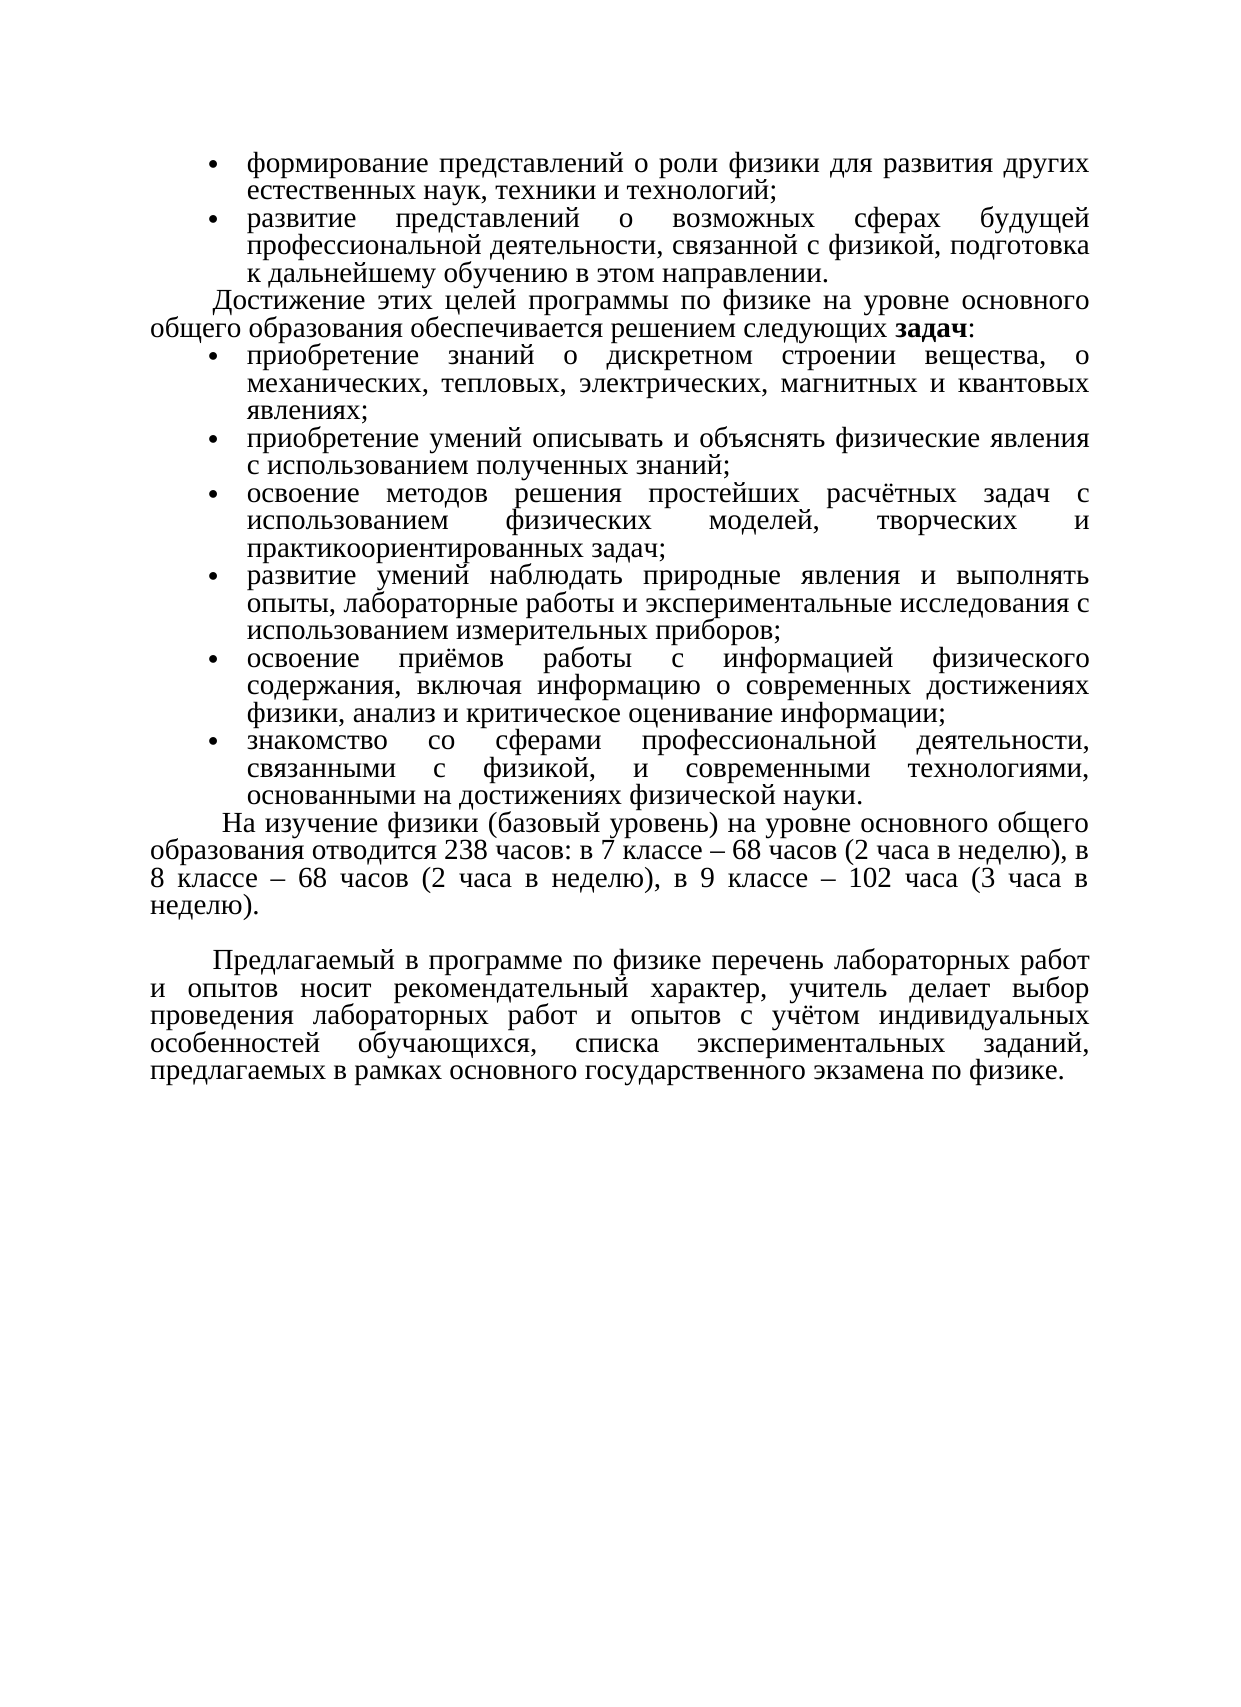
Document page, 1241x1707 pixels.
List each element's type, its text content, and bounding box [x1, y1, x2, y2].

list развитие представлений о возможных сферах будущей профессиональной деятельности, связанной с физикой, подготовка к дальнейшему обучению в этом направлении. [209, 205, 1090, 287]
list освоение методов решения простейших расчётных задач с использованием физических моделей, творческих и практикоориентированных задач; [209, 480, 1090, 562]
list знакомство со сферами профессиональной деятельности, связанными с физикой, и современными технологиями, основанными на достижениях физической науки. [209, 727, 1090, 810]
list развитие умений наблюдать природные явления и выполнять опыты, лабораторные работы и экспериментальные исследования с использованием измерительных приборов; [209, 562, 1090, 645]
list освоение приёмов работы с информацией физического содержания, включая информацию о современных достижениях физики, анализ и критическое оценивание информации; [209, 645, 1090, 727]
text Предлагаемый в программе по физике перечень лабораторных работ и опытов носит рекомендательный характер, учитель делает выбор проведения лабораторных работ и опытов с учётом индивидуальных особенностей обучающихся, списка экспериментальных заданий, предлагаемых в рамках основного государственного экзамена по физике. [150, 947, 1090, 1085]
text Достижение этих целей программы по физике на уровне основного общего образования обеспечивается решением следующих задач: [150, 287, 1090, 342]
list приобретение знаний о дискретном строении вещества, о механических, тепловых, электрических, магнитных и квантовых явлениях; [209, 342, 1090, 425]
text На изучение физики (базовый уровень) на уровне основного общего образования отводится 238 часов: в 7 классе – 68 часов (2 часа в неделю), в 8 классе – 68 часов (2 часа в неделю), в 9 классе – 102 часа (3 часа в неделю). [150, 810, 1090, 947]
list формирование представлений о роли физики для развития других естественных наук, техники и технологий; [209, 150, 1090, 205]
list приобретение умений описывать и объяснять физические явления с использованием полученных знаний; [209, 425, 1090, 480]
